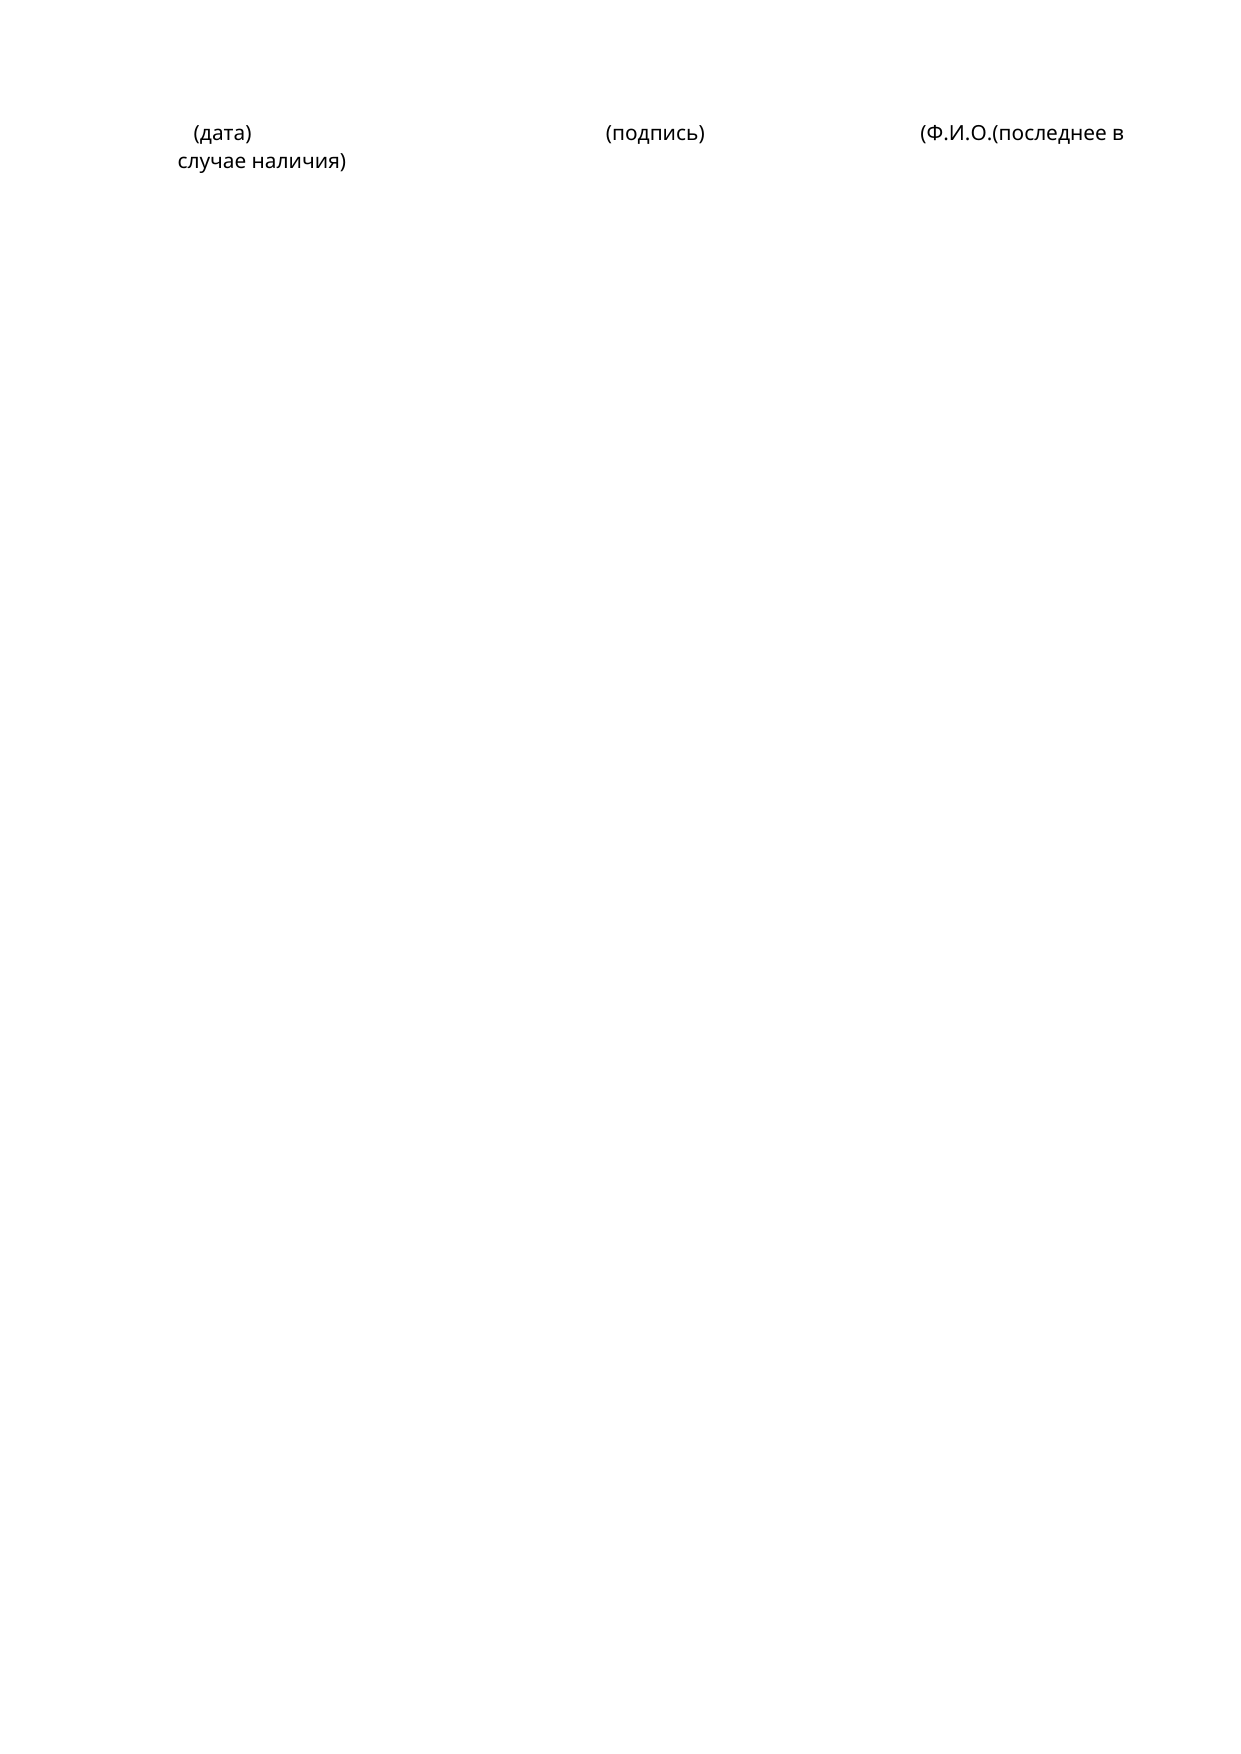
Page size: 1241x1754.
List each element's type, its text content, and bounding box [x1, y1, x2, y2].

text (дата) (подпись) (Ф.И.О.(последнее в случае наличия) [177, 118, 1181, 175]
